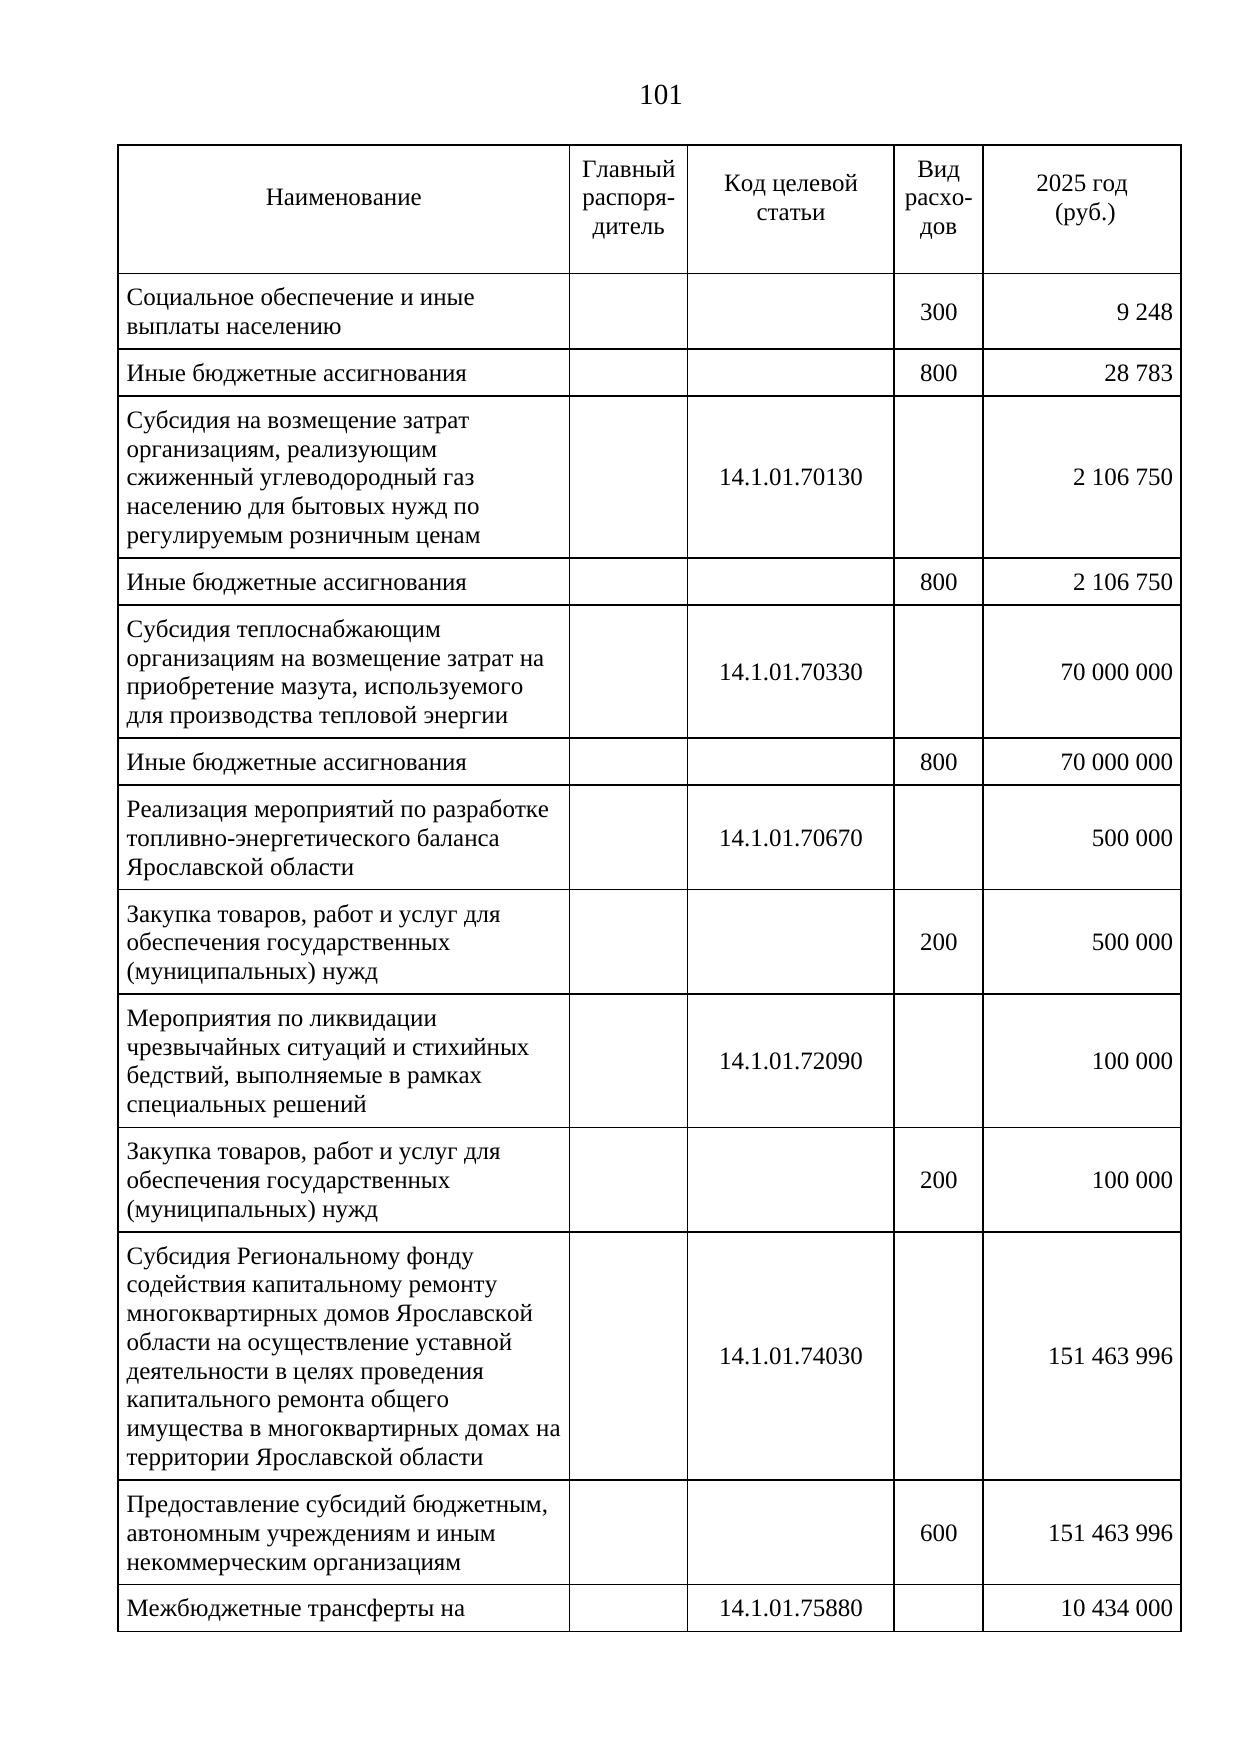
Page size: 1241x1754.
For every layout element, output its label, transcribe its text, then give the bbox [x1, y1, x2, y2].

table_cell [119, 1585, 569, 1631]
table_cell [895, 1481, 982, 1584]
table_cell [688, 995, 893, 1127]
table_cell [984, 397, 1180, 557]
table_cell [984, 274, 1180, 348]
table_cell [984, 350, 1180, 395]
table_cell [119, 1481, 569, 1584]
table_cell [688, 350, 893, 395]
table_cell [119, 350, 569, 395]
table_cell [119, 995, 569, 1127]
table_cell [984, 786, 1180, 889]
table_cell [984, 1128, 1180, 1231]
table_header Код целевой статьи [688, 146, 893, 272]
table_header Главный распоря-дитель [570, 146, 687, 272]
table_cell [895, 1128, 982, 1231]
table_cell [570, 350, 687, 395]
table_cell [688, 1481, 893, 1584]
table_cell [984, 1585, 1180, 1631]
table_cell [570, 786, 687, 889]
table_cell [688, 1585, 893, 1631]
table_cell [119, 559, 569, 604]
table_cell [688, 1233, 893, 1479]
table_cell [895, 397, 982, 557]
table_header Наименование [119, 146, 569, 272]
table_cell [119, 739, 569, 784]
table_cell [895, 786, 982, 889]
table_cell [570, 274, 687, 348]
table_header Вид расхо- дов [895, 146, 982, 272]
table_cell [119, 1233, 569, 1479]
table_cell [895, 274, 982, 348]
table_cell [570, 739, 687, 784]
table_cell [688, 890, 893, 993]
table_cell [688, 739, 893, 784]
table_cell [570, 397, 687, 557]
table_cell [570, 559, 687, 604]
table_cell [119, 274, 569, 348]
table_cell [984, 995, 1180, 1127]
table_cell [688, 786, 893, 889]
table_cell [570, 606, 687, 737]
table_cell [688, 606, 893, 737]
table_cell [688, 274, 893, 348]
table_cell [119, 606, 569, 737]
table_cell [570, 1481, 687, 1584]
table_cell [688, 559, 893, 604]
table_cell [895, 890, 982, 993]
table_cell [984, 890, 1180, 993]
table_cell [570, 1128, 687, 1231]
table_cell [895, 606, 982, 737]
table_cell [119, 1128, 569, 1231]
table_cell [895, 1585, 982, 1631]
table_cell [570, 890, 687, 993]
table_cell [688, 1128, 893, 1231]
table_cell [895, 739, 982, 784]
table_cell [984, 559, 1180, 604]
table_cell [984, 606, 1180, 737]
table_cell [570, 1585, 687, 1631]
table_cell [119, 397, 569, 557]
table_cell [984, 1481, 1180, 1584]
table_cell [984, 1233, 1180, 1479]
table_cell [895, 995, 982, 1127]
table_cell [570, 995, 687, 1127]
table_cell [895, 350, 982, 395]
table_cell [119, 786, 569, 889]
table_header 2025 год (руб.) [984, 146, 1180, 272]
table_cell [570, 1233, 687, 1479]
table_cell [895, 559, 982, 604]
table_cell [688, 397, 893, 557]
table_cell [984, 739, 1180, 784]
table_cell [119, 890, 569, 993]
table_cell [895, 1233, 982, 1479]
